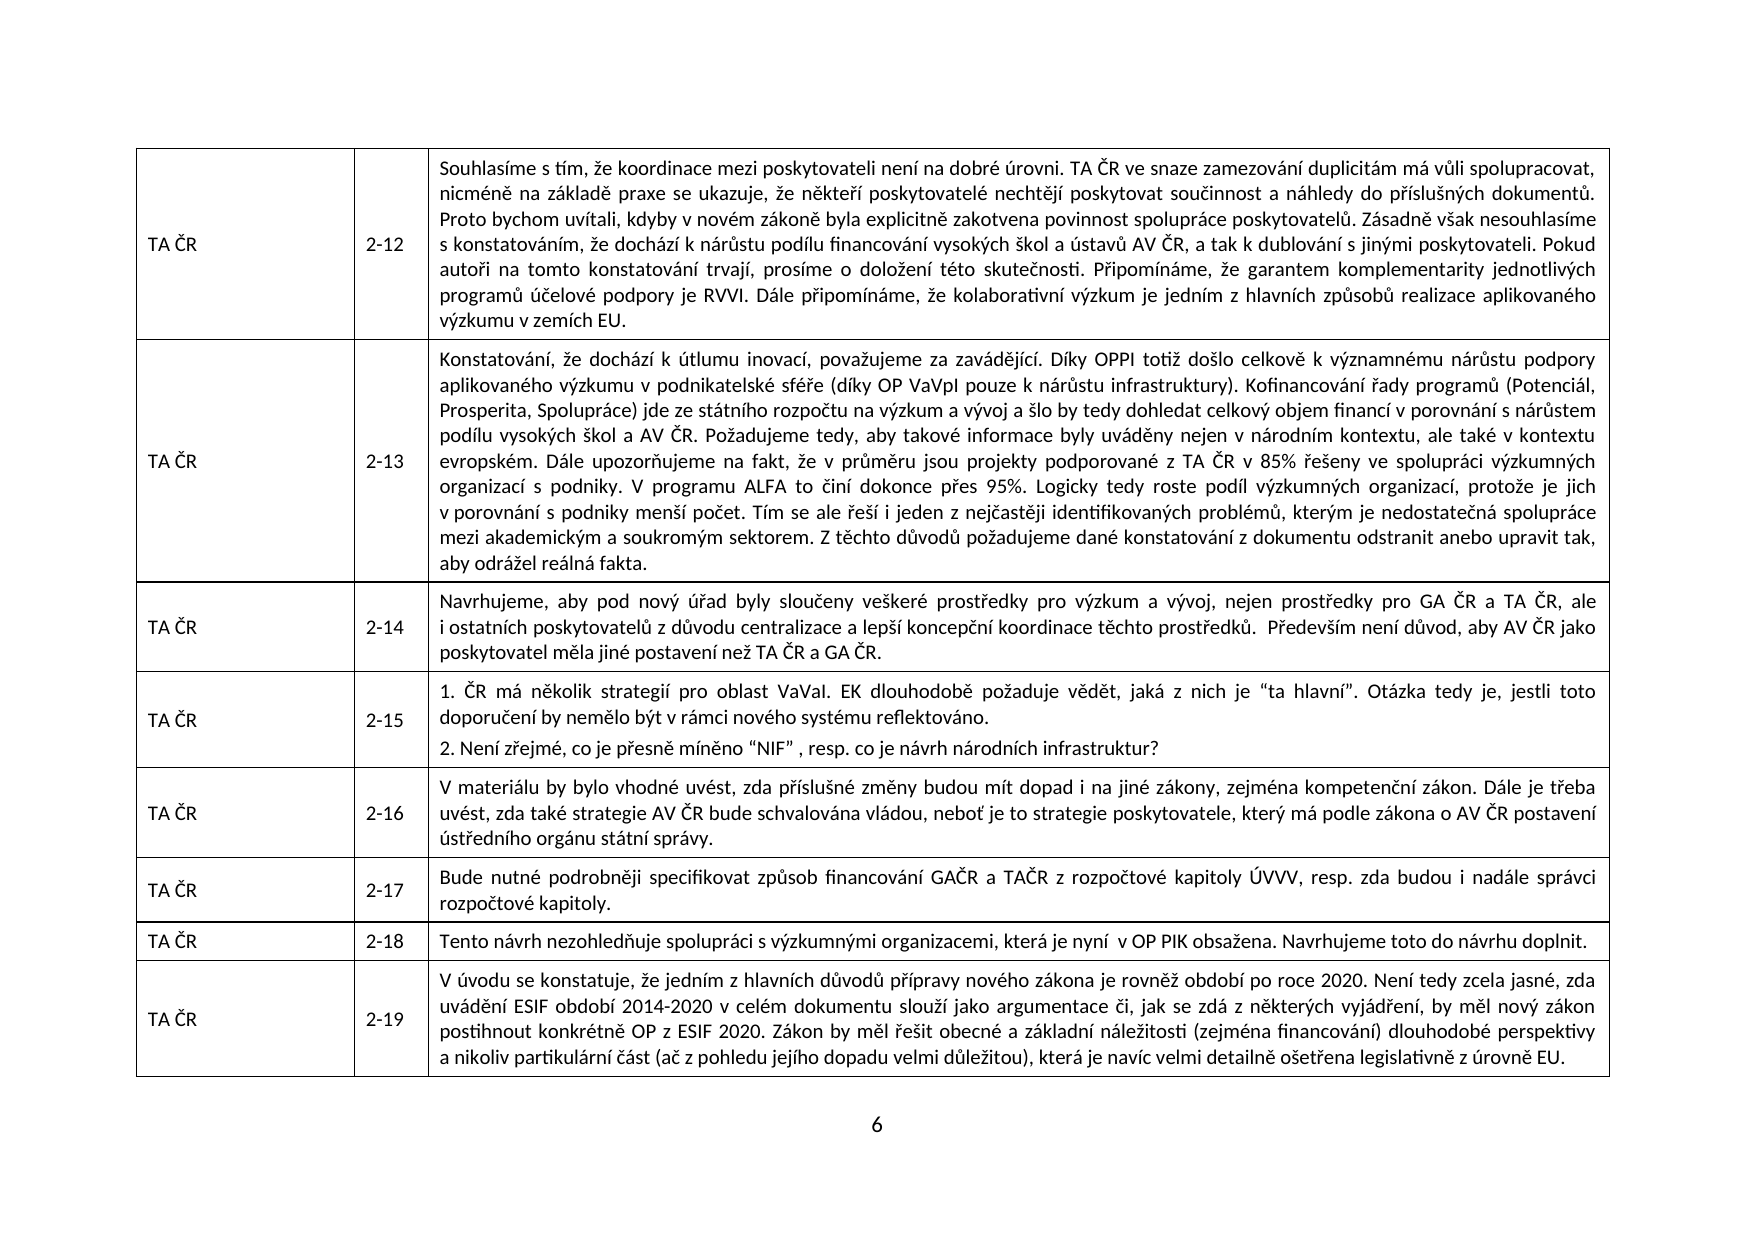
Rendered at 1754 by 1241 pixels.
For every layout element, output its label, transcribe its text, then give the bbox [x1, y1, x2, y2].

table_cell Souhlasíme s tím, že koordinace mezi poskytovateli není na dobré úrovni. TA ČR ve snaze zamezování duplicitám má vůli spolupracovat, nicméně na základě praxe se ukazuje, že někteří poskytovatelé nechtějí poskytovat součinnost a náhledy do příslušných dokumentů. Proto bychom uvítali, kdyby v novém zákoně byla explicitně zakotvena povinnost spolupráce poskytovatelů. Zásadně však nesouhlasíme s konstatováním, že dochází k nárůstu podílu financování vysokých škol a ústavů AV ČR, a tak k dublování s jinými poskytovateli. Pokud autoři na tomto konstatování trvají, prosíme o doložení této skutečnosti. Připomínáme, že garantem komplementarity jednotlivých programů účelové podpory je RVVI. Dále připomínáme, že kolaborativní výzkum je jedním z hlavních způsobů realizace aplikovaného výzkumu v zemích EU. [429, 149, 1609, 339]
table_cell TA ČR [137, 768, 354, 857]
table_cell TA ČR [137, 858, 354, 921]
table_cell TA ČR [137, 923, 354, 960]
table_cell 2-12 [355, 149, 428, 339]
table_cell TA ČR [137, 583, 354, 671]
table_cell TA ČR [137, 961, 354, 1076]
table_cell Bude nutné podrobněji specifikovat způsob financování GAČR a TAČR z rozpočtové kapitoly ÚVVV, resp. zda budou i nadále správci rozpočtové kapitoly. [429, 858, 1609, 921]
table_cell V materiálu by bylo vhodné uvést, zda příslušné změny budou mít dopad i na jiné zákony, zejména kompetenční zákon. Dále je třeba uvést, zda také strategie AV ČR bude schvalována vládou, neboť je to strategie poskytovatele, který má podle zákona o AV ČR postavení ústředního orgánu státní správy. [429, 768, 1609, 857]
table_cell Konstatování, že dochází k útlumu inovací, považujeme za zavádějící. Díky OPPI totiž došlo celkově k významnému nárůstu podpory aplikovaného výzkumu v podnikatelské sféře (díky OP VaVpI pouze k nárůstu infrastruktury). Kofinancování řady programů (Potenciál, Prosperita, Spolupráce) jde ze státního rozpočtu na výzkum a vývoj a šlo by tedy dohledat celkový objem financí v porovnání s nárůstem podílu vysokých škol a AV ČR. Požadujeme tedy, aby takové informace byly uváděny nejen v národním kontextu, ale také v kontextu evropském. Dále upozorňujeme na fakt, že v průměru jsou projekty podporované z TA ČR v 85% řešeny ve spolupráci výzkumných organizací s podniky. V programu ALFA to činí dokonce přes 95%. Logicky tedy roste podíl výzkumných organizací, protože je jich v porovnání s podniky menší počet. Tím se ale řeší i jeden z nejčastěji identifikovaných problémů, kterým je nedostatečná spolupráce mezi akademickým a soukromým sektorem. Z těchto důvodů požadujeme dané konstatování z dokumentu odstranit anebo upravit tak, aby odrážel reálná fakta. [429, 340, 1609, 581]
table_cell 1. ČR má několik strategií pro oblast VaVaI. EK dlouhodobě požaduje vědět, jaká z nich je “ta hlavní”. Otázka tedy je, jestli toto doporučení by nemělo být v rámci nového systému reflektováno. 2. Není zřejmé, co je přesně míněno “NIF” , resp. co je návrh národních infrastruktur? [429, 672, 1609, 767]
table_cell 2-15 [355, 672, 428, 767]
table_cell Tento návrh nezohledňuje spolupráci s výzkumnými organizacemi, která je nyní v OP PIK obsažena. Navrhujeme toto do návrhu doplnit. [429, 923, 1609, 960]
table_cell Navrhujeme, aby pod nový úřad byly sloučeny veškeré prostředky pro výzkum a vývoj, nejen prostředky pro GA ČR a TA ČR, ale i ostatních poskytovatelů z důvodu centralizace a lepší koncepční koordinace těchto prostředků. Především není důvod, aby AV ČR jako poskytovatel měla jiné postavení než TA ČR a GA ČR. [429, 583, 1609, 671]
table_cell V úvodu se konstatuje, že jedním z hlavních důvodů přípravy nového zákona je rovněž období po roce 2020. Není tedy zcela jasné, zda uvádění ESIF období 2014-2020 v celém dokumentu slouží jako argumentace či, jak se zdá z některých vyjádření, by měl nový zákon postihnout konkrétně OP z ESIF 2020. Zákon by měl řešit obecné a základní náležitosti (zejména financování) dlouhodobé perspektivy a nikoliv partikulární část (ač z pohledu jejího dopadu velmi důležitou), která je navíc velmi detailně ošetřena legislativně z úrovně EU. [429, 961, 1609, 1076]
table_cell TA ČR [137, 340, 354, 581]
table_cell 2-14 [355, 583, 428, 671]
table_cell 2-13 [355, 340, 428, 581]
table_cell TA ČR [137, 672, 354, 767]
table_cell TA ČR [137, 149, 354, 339]
table_cell 2-17 [355, 858, 428, 921]
table_cell 2-19 [355, 961, 428, 1076]
table_cell 2-18 [355, 923, 428, 960]
table_cell 2-16 [355, 768, 428, 857]
